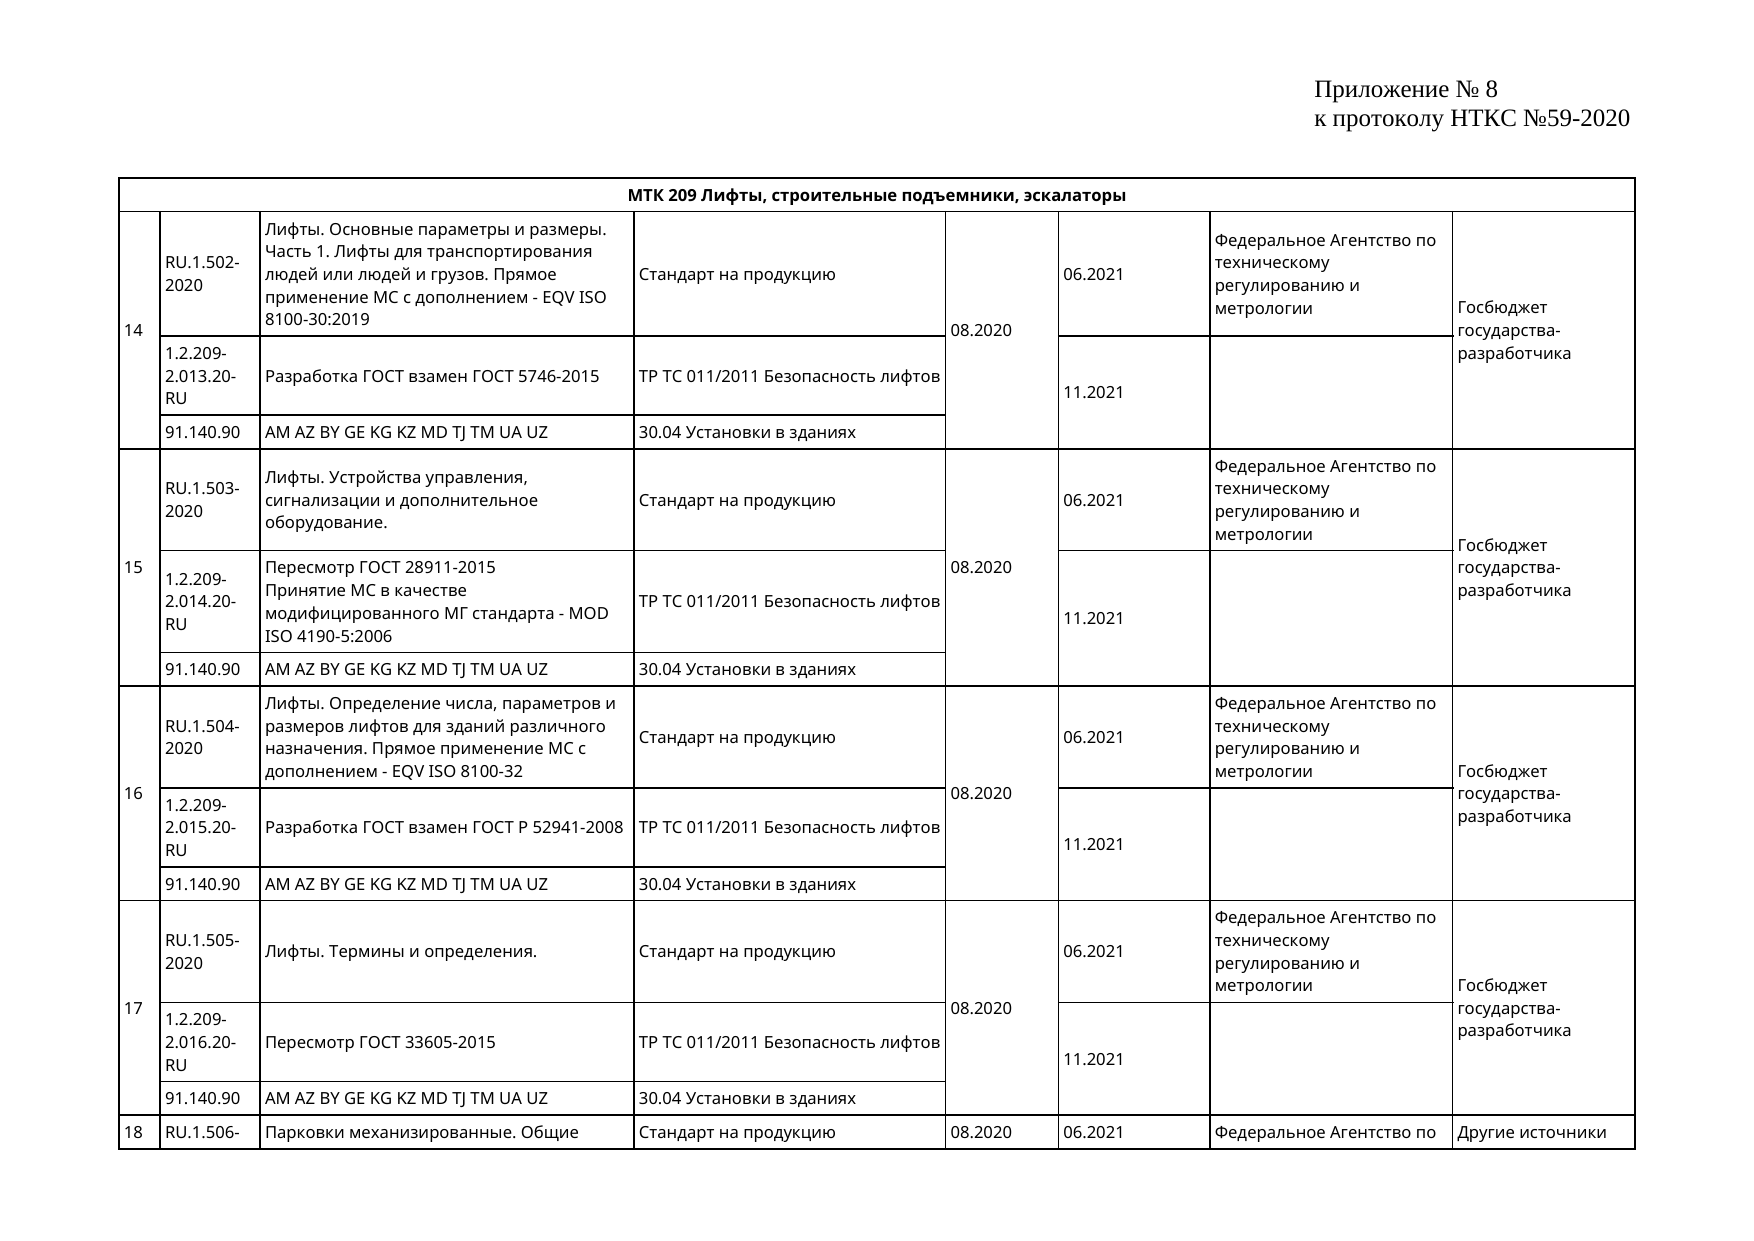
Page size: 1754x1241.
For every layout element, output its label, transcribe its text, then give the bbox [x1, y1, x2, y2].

table_cell AM AZ BY GE KG KZ MD TJ TM UA UZ [261, 868, 633, 900]
table_cell [1211, 551, 1452, 685]
table_cell МТК 209 Лифты, строительные подъемники, эскалаторы [120, 179, 1634, 211]
table_cell Госбюджет государства-разработчика [1453, 901, 1634, 1114]
table_cell 1.2.209-2.013.20-RU [161, 337, 259, 414]
table_cell 91.140.90 [161, 653, 259, 685]
table_cell Другие источники [1453, 1116, 1634, 1148]
table_cell ТР ТС 011/2011 Безопасность лифтов [635, 1003, 945, 1081]
table_cell Стандарт на продукцию [635, 212, 945, 335]
table_cell Федеральное Агентство по техническому регулированию и метрологии [1211, 901, 1452, 1001]
table_cell ТР ТС 011/2011 Безопасность лифтов [635, 789, 945, 866]
table_cell 91.140.90 [161, 868, 259, 900]
table_cell Стандарт на продукцию [635, 901, 945, 1001]
table_cell Госбюджет государства-разработчика [1453, 212, 1634, 448]
table_cell RU.1.502-2020 [161, 212, 259, 335]
table_cell Лифты. Определение числа, параметров и размеров лифтов для зданий различного назначения. Прямое применение МС с дополнением - EQV ISO 8100-32 [261, 687, 633, 787]
table_cell 08.2020 [946, 1116, 1058, 1148]
table_cell 11.2021 [1059, 337, 1209, 448]
table_cell Госбюджет государства-разработчика [1453, 450, 1634, 685]
table_cell Госбюджет государства-разработчика [1453, 687, 1634, 900]
table_cell 14 [120, 212, 159, 448]
table_cell Стандарт на продукцию [635, 450, 945, 550]
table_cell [261, 1116, 633, 1148]
table_cell ТР ТС 011/2011 Безопасность лифтов [635, 551, 945, 652]
table_cell [1211, 789, 1452, 900]
table_cell 91.140.90 [161, 416, 259, 448]
table_cell [1211, 337, 1452, 448]
table_cell 11.2021 [1059, 789, 1209, 900]
table_cell 18 [120, 1116, 159, 1148]
table_cell Федеральное Агентство по техническому регулированию и метрологии [1211, 212, 1452, 335]
table_cell 16 [120, 687, 159, 900]
table_cell Лифты. Основные параметры и размеры. Часть 1. Лифты для транспортирования людей или людей и грузов. Прямое применение МС с дополнением - EQV ISO 8100-30:2019 [261, 212, 633, 335]
table_cell Федеральное Агентство по техническому регулированию и метрологии [1211, 687, 1452, 787]
table_cell AM AZ BY GE KG KZ MD TJ TM UA UZ [261, 1082, 633, 1114]
table_cell RU.1.505-2020 [161, 901, 259, 1001]
table_cell 17 [120, 901, 159, 1114]
table_cell ТР ТС 011/2011 Безопасность лифтов [635, 337, 945, 414]
table_cell Лифты. Устройства управления, сигнализации и дополнительное оборудование. [261, 450, 633, 550]
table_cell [635, 1116, 945, 1148]
table_cell 11.2021 [1059, 1003, 1209, 1114]
table_cell 06.2021 [1059, 687, 1209, 787]
table_cell AM AZ BY GE KG KZ MD TJ TM UA UZ [261, 653, 633, 685]
table_cell Разработка ГОСТ взамен ГОСТ Р 52941-2008 [261, 789, 633, 866]
table_cell RU.1.504-2020 [161, 687, 259, 787]
table_cell 30.04 Установки в зданиях [635, 416, 945, 448]
table_cell 06.2021 [1059, 901, 1209, 1001]
table_cell 30.04 Установки в зданиях [635, 653, 945, 685]
table_cell Пересмотр ГОСТ 28911-2015 Принятие МС в качестве модифицированного МГ стандарта - MOD ISO 4190-5:2006 [261, 551, 633, 652]
table_cell 1.2.209-2.016.20-RU [161, 1003, 259, 1081]
table_cell 1.2.209-2.015.20-RU [161, 789, 259, 866]
table_cell AM AZ BY GE KG KZ MD TJ TM UA UZ [261, 416, 633, 448]
table_cell 06.2021 [1059, 450, 1209, 550]
table_cell 30.04 Установки в зданиях [635, 1082, 945, 1114]
table_cell 11.2021 [1059, 551, 1209, 685]
table_cell 08.2020 [946, 212, 1058, 448]
table_cell 06.2021 [1059, 212, 1209, 335]
table_cell Разработка ГОСТ взамен ГОСТ 5746-2015 [261, 337, 633, 414]
table_cell Стандарт на продукцию [635, 687, 945, 787]
table_cell 15 [120, 450, 159, 685]
table_cell 08.2020 [946, 687, 1058, 900]
table_cell 06.2021 [1059, 1116, 1209, 1148]
table_cell RU.1.506-2020 [161, 1116, 259, 1148]
table_cell Лифты. Термины и определения. [261, 901, 633, 1001]
table_cell Пересмотр ГОСТ 33605-2015 [261, 1003, 633, 1081]
table_cell [1211, 1003, 1452, 1114]
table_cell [1211, 1116, 1452, 1148]
table_cell 1.2.209-2.014.20-RU [161, 551, 259, 652]
table_cell 30.04 Установки в зданиях [635, 868, 945, 900]
table_cell Федеральное Агентство по техническому регулированию и метрологии [1211, 450, 1452, 550]
table_cell 91.140.90 [161, 1082, 259, 1114]
table_cell RU.1.503-2020 [161, 450, 259, 550]
table_cell 08.2020 [946, 450, 1058, 685]
table_cell 08.2020 [946, 901, 1058, 1114]
